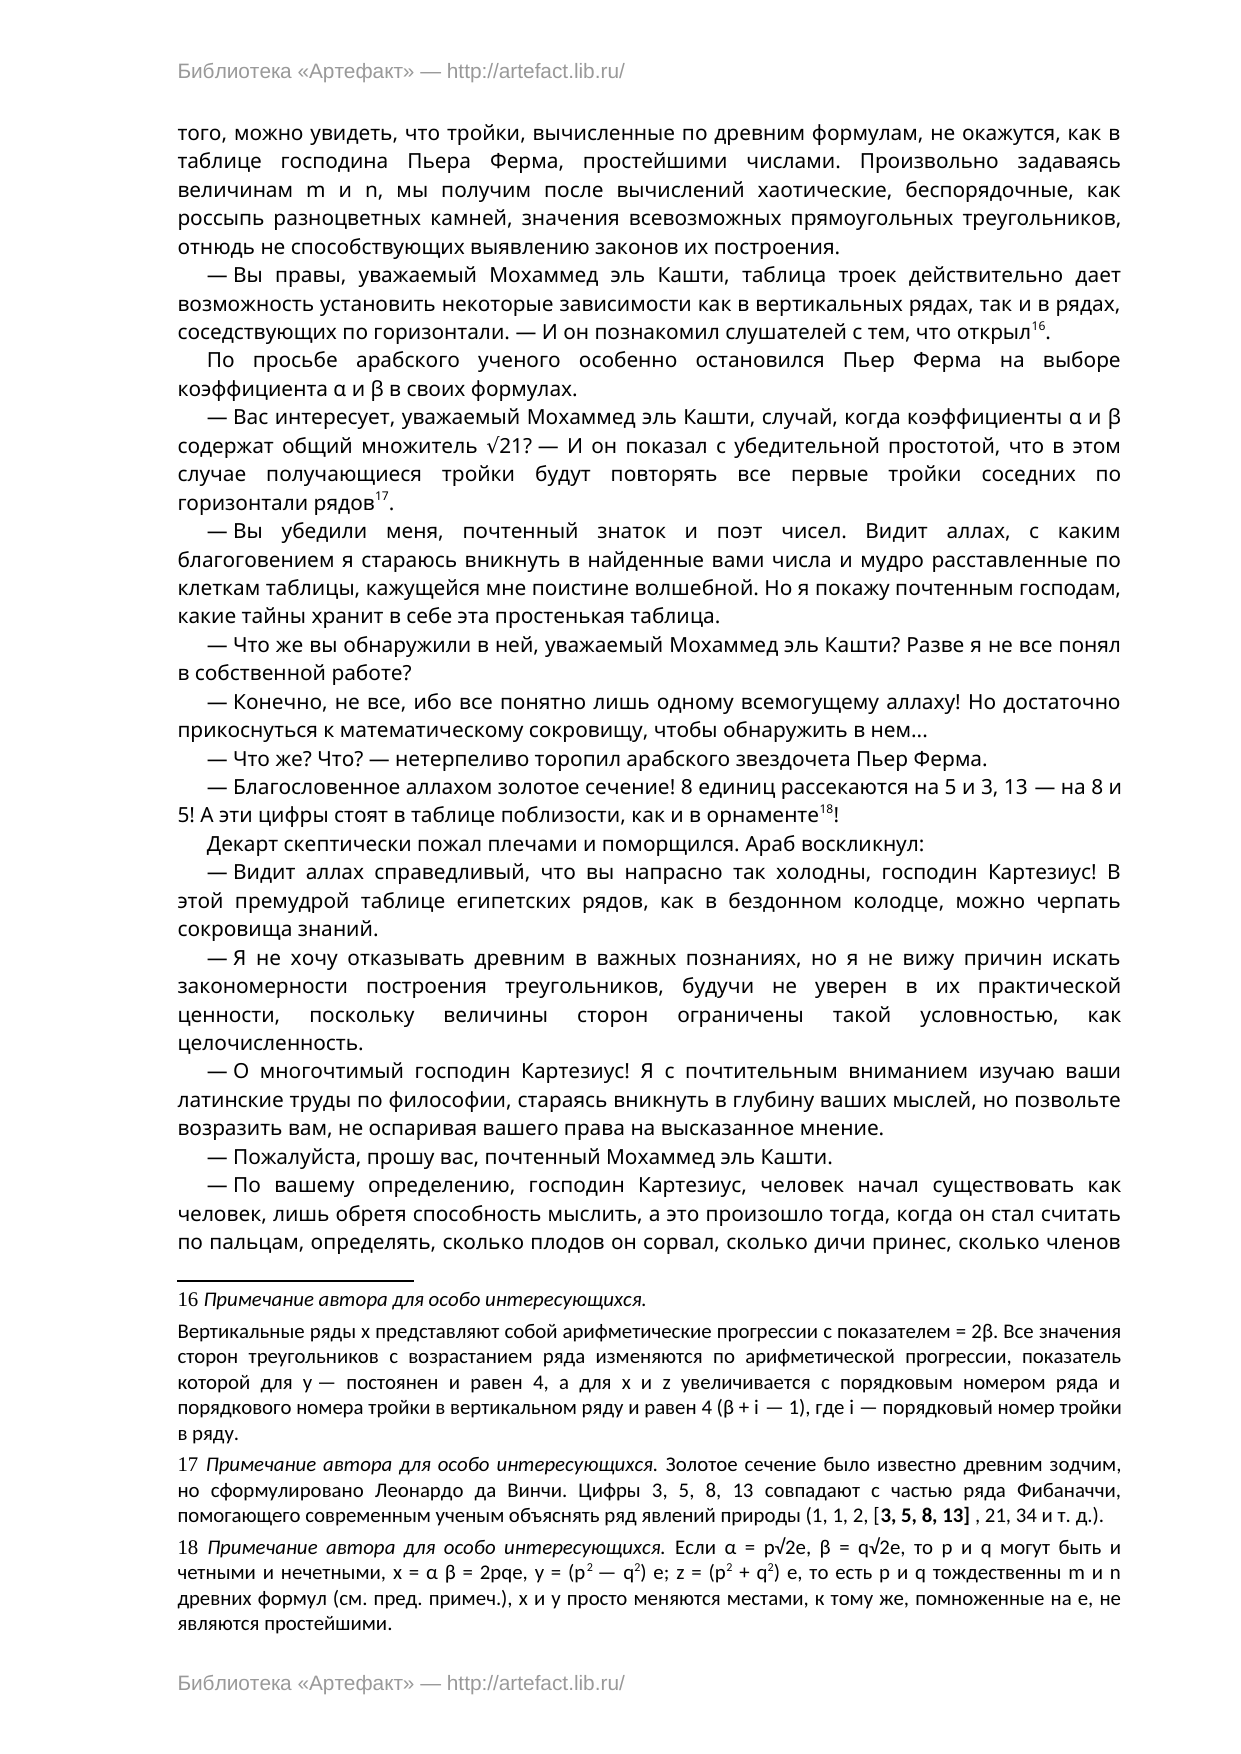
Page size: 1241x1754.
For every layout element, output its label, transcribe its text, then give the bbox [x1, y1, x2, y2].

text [177, 1170, 1122, 1256]
text — Что же вы обнаружили в ней, уважаемый Мохаммед эль Кашти? Разве я не все понял в собственной работе? [177, 630, 1122, 687]
text — Вы правы, уважаемый Мохаммед эль Кашти, таблица троек действительно дает возможность установить некоторые зависимости как в вертикальных рядах, так и в рядах, соседствующих по горизонтали. — И он познакомил слушателей с тем, что открыл. [177, 260, 1122, 346]
text — Видит аллах справедливый, что вы напрасно так холодны, господин Картезиус! В этой премудрой таблице египетских рядов, как в бездонном колодце, можно черпать сокровища знаний. [177, 857, 1122, 943]
text — Конечно, не все, ибо все понятно лишь одному всемогущему аллаху! Но достаточно прикоснуться к математическому сокровищу, чтобы обнаружить в нем... [177, 687, 1122, 744]
text Декарт скептически пожал плечами и поморщился. Араб воскликнул: [177, 829, 1122, 857]
text — Благословенное аллахом золотое сечение! 8 единиц рассекаются на 5 и 3, 13 — на 8 и 5! А эти цифры стоят в таблице поблизости, как и в орнаменте! [177, 772, 1122, 829]
text — Вас интересует, уважаемый Мохаммед эль Кашти, случай, когда коэффициенты α и β содержат общий множитель √21? — И он показал с убедительной простотой, что в этом случае получающиеся тройки будут повторять все первые тройки соседних по горизонтали рядов. [177, 402, 1122, 516]
text — Простите мне во имя аллаха, мои высокочтимые гости, что я рискую обратить ваше внимание на то, что в составленной молодым гостем таблице я вижу весьма примечательные особенности, которые, надо думать, он подметил и обосновал. Кроме того, можно увидеть, что тройки, вычисленные по древним формулам, не окажутся, как в таблице господина Пьера Ферма, простейшими числами. Произвольно задаваясь величинам m и n, мы получим после вычислений хаотические, беспорядочные, как россыпь разноцветных камней, значения всевозможных прямоугольных треугольников, отнюдь не способствующих выявлению законов их построения. [177, 118, 1122, 260]
text — Что же? Что? — нетерпеливо торопил арабского звездочета Пьер Ферма. [177, 744, 1122, 772]
text По просьбе арабского ученого особенно остановился Пьер Ферма на выборе коэффициента α и β в своих формулах. [177, 346, 1122, 402]
text — Вы убедили меня, почтенный знаток и поэт чисел. Видит аллах, с каким благоговением я стараюсь вникнуть в найденные вами числа и мудро расставленные по клеткам таблицы, кажущейся мне поистине волшебной. Но я покажу почтенным господам, какие тайны хранит в себе эта простенькая таблица. [177, 516, 1122, 630]
text — Я не хочу отказывать древним в важных познаниях, но я не вижу причин искать закономерности построения треугольников, будучи не уверен в их практической ценности, поскольку величины сторон ограничены такой условностью, как целочисленность. [177, 943, 1122, 1057]
text — Пожалуйста, прошу вас, почтенный Мохаммед эль Кашти. [177, 1142, 1122, 1170]
text — О многочтимый господин Картезиус! Я с почтительным вниманием изучаю ваши латинские труды по философии, стараясь вникнуть в глубину ваших мыслей, но позвольте возразить вам, не оспаривая вашего права на высказанное мнение. [177, 1057, 1122, 1142]
